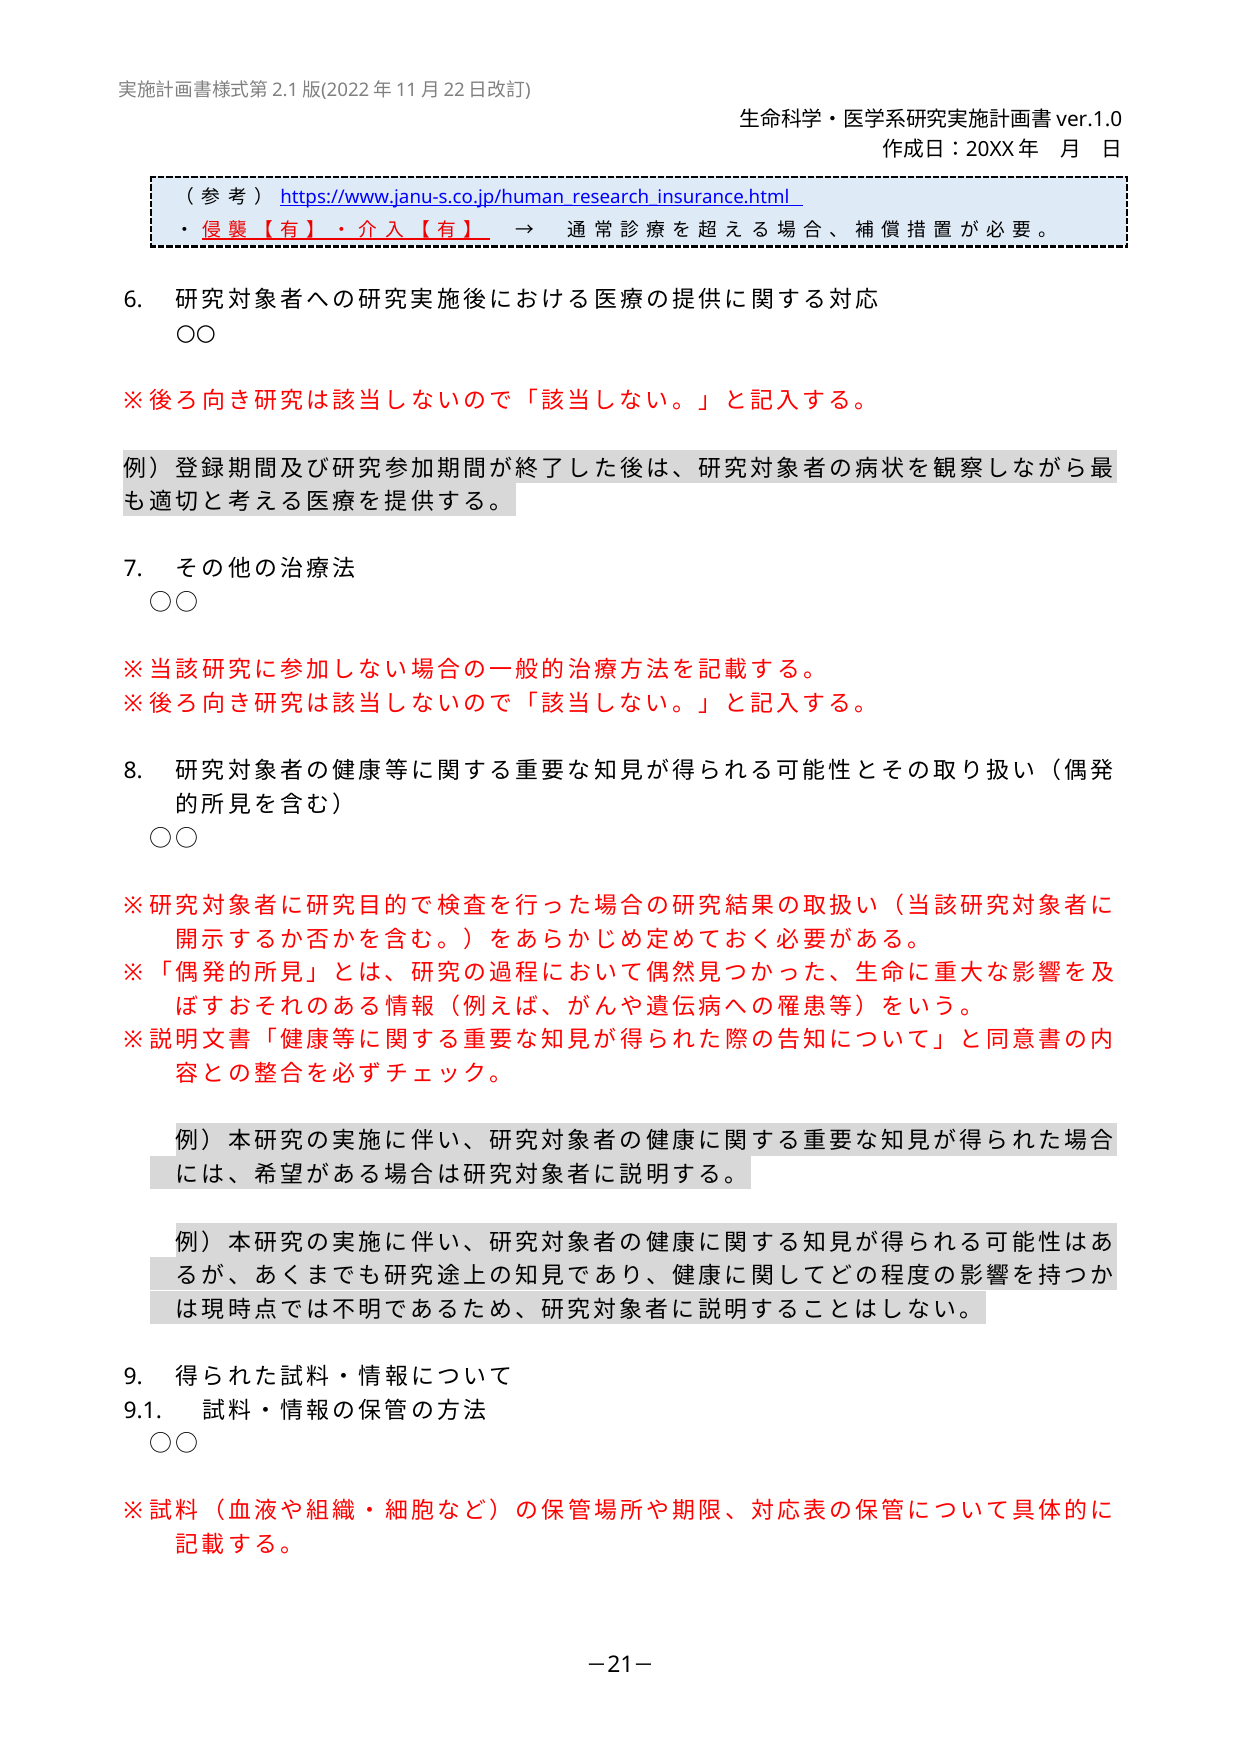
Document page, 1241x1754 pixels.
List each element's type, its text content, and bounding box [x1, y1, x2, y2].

text ○○ [123, 1425, 1117, 1459]
list 研究対象者への研究実施後における医療の提供に関する対応 [123, 281, 1117, 315]
text ○○ [123, 584, 1117, 617]
text ※当該研究に参加しない場合の一般的治療方法を記載する。 [123, 651, 1117, 685]
text 例）本研究の実施に伴い、研究対象者の健康に関する重要な知見が得られた場合には、希望がある場合は研究対象者に説明する。 [149, 1122, 1117, 1189]
list その他の治療法 [123, 550, 1117, 584]
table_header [151, 176, 1127, 245]
text ※説明文書「健康等に関する重要な知見が得られた際の告知について」と同意書の内容との整合を必ずチェック。 [123, 1021, 1117, 1088]
text ※研究対象者に研究目的で検査を行った場合の研究結果の取扱い（当該研究対象者に開示するか否かを含む。）をあらかじめ定めておく必要がある。 [123, 887, 1117, 954]
text ※「偶発的所見」とは、研究の過程において偶然見つかった、生命に重大な影響を及ぼすおそれのある情報（例えば、がんや遺伝病への罹患等）をいう。 [123, 954, 1117, 1021]
text 例）登録期間及び研究参加期間が終了した後は、研究対象者の病状を観察しながら最も適切と考える医療を提供する。 [123, 483, 1117, 517]
text ○○ [123, 315, 1117, 348]
text ※後ろ向き研究は該当しないので「該当しない。」と記入する。 [123, 382, 1117, 416]
text ※試料（血液や組織・細胞など）の保管場所や期限、対応表の保管について具体的に記載する。 [123, 1492, 1117, 1559]
list 試料・情報の保管の方法 [123, 1391, 1117, 1425]
text 例）本研究の実施に伴い、研究対象者の健康に関する知見が得られる可能性はあるが、あくまでも研究途上の知見であり、健康に関してどの程度の影響を持つかは現時点では不明であるため、研究対象者に説明することはしない。 [149, 1223, 1117, 1324]
list 研究対象者の健康等に関する重要な知見が得られる可能性とその取り扱い（偶発的所見を含む） [123, 752, 1117, 819]
text ○○ [123, 819, 1117, 853]
list 得られた試料・情報について [123, 1358, 1117, 1391]
text ※後ろ向き研究は該当しないので「該当しない。」と記入する。 [123, 685, 1117, 718]
